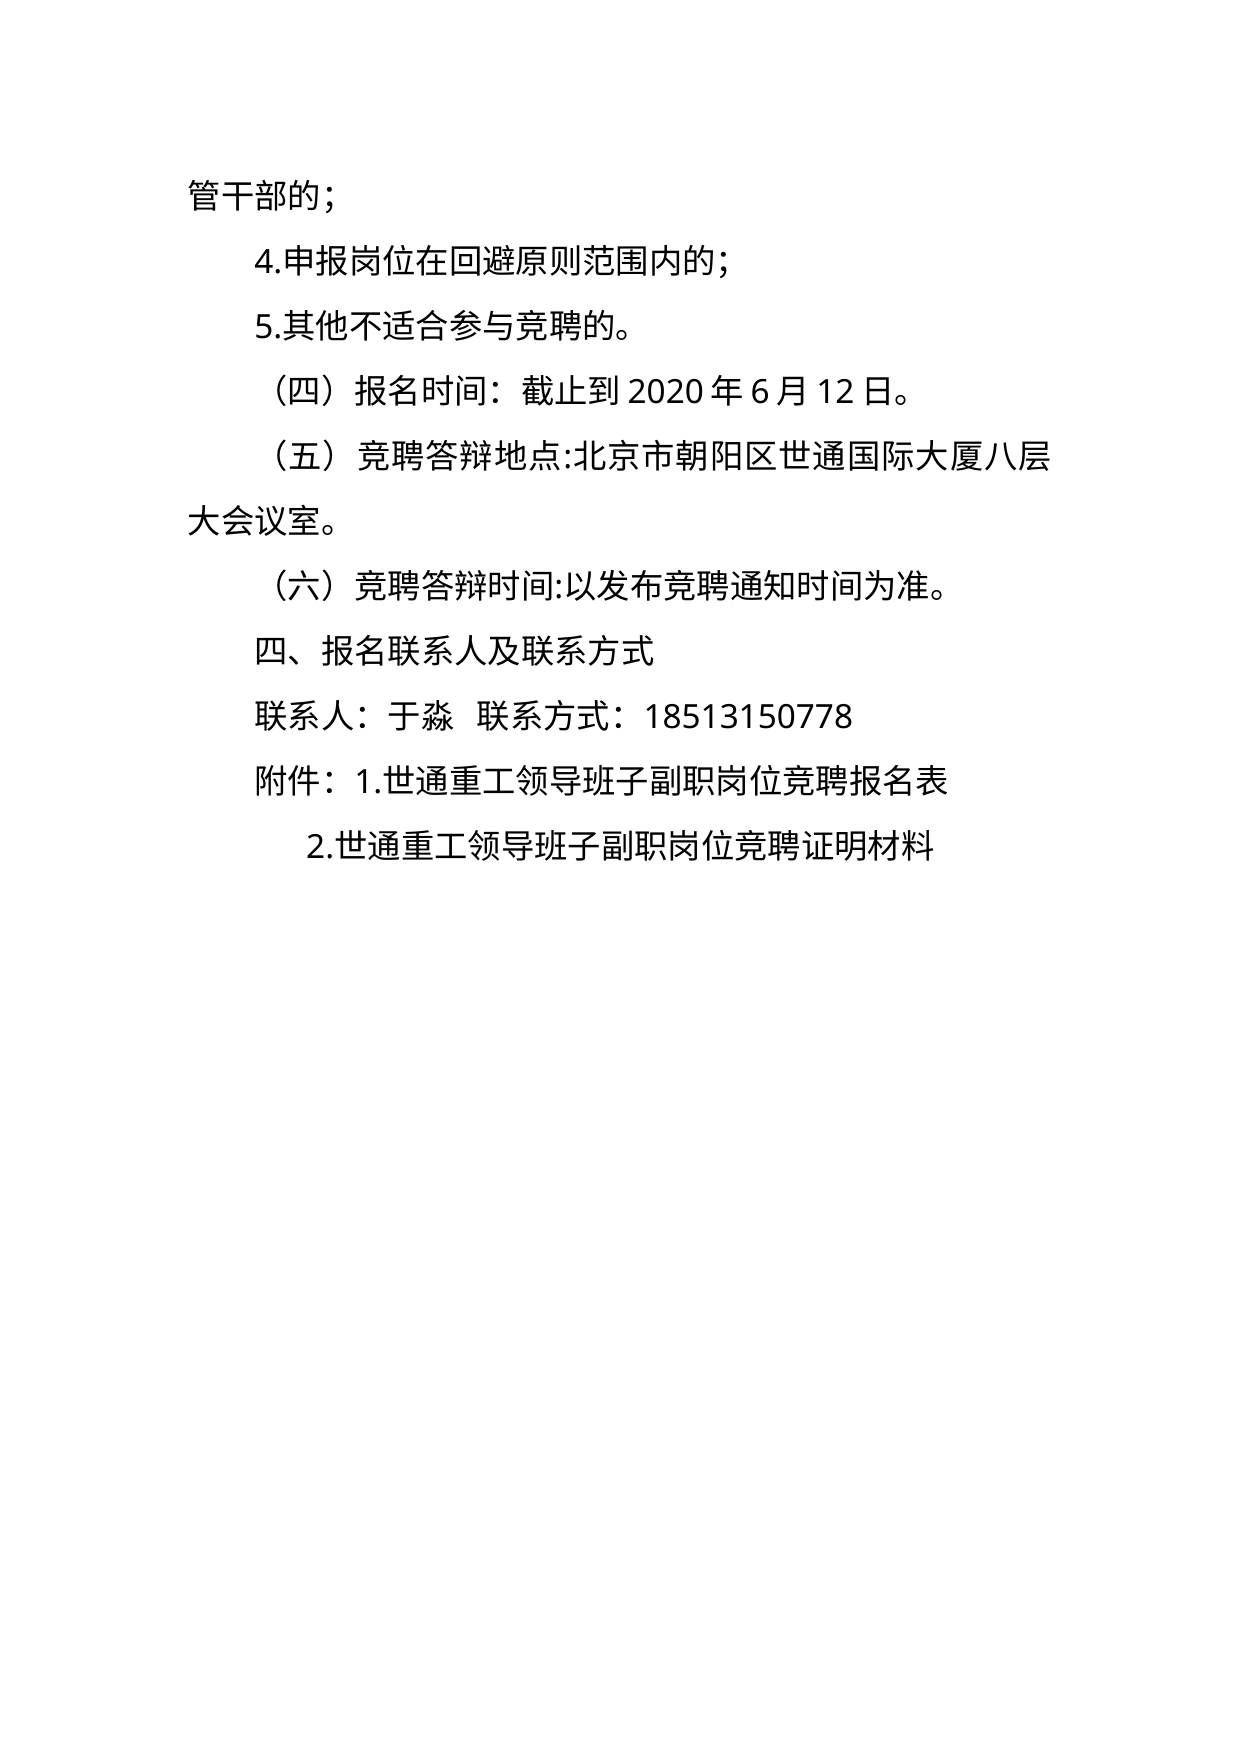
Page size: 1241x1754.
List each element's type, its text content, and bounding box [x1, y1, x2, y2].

text 联系人：于淼 联系方式：18513150778 [187, 682, 1053, 747]
text （五）竞聘答辩地点:北京市朝阳区世通国际大厦八层大会议室。 [187, 422, 1053, 552]
text 2.世通重工领导班子副职岗位竞聘证明材料 [187, 812, 1053, 877]
text 四、报名联系人及联系方式 [187, 617, 1053, 682]
text （四）报名时间：截止到2020年6月12日。 [187, 357, 1053, 422]
text 附件：1.世通重工领导班子副职岗位竞聘报名表 [187, 747, 1053, 812]
text （六）竞聘答辩时间:以发布竞聘通知时间为准。 [187, 552, 1053, 617]
text 5.其他不适合参与竞聘的。 [187, 292, 1053, 357]
text 4.申报岗位在回避原则范围内的； [187, 227, 1053, 292]
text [187, 162, 1053, 227]
